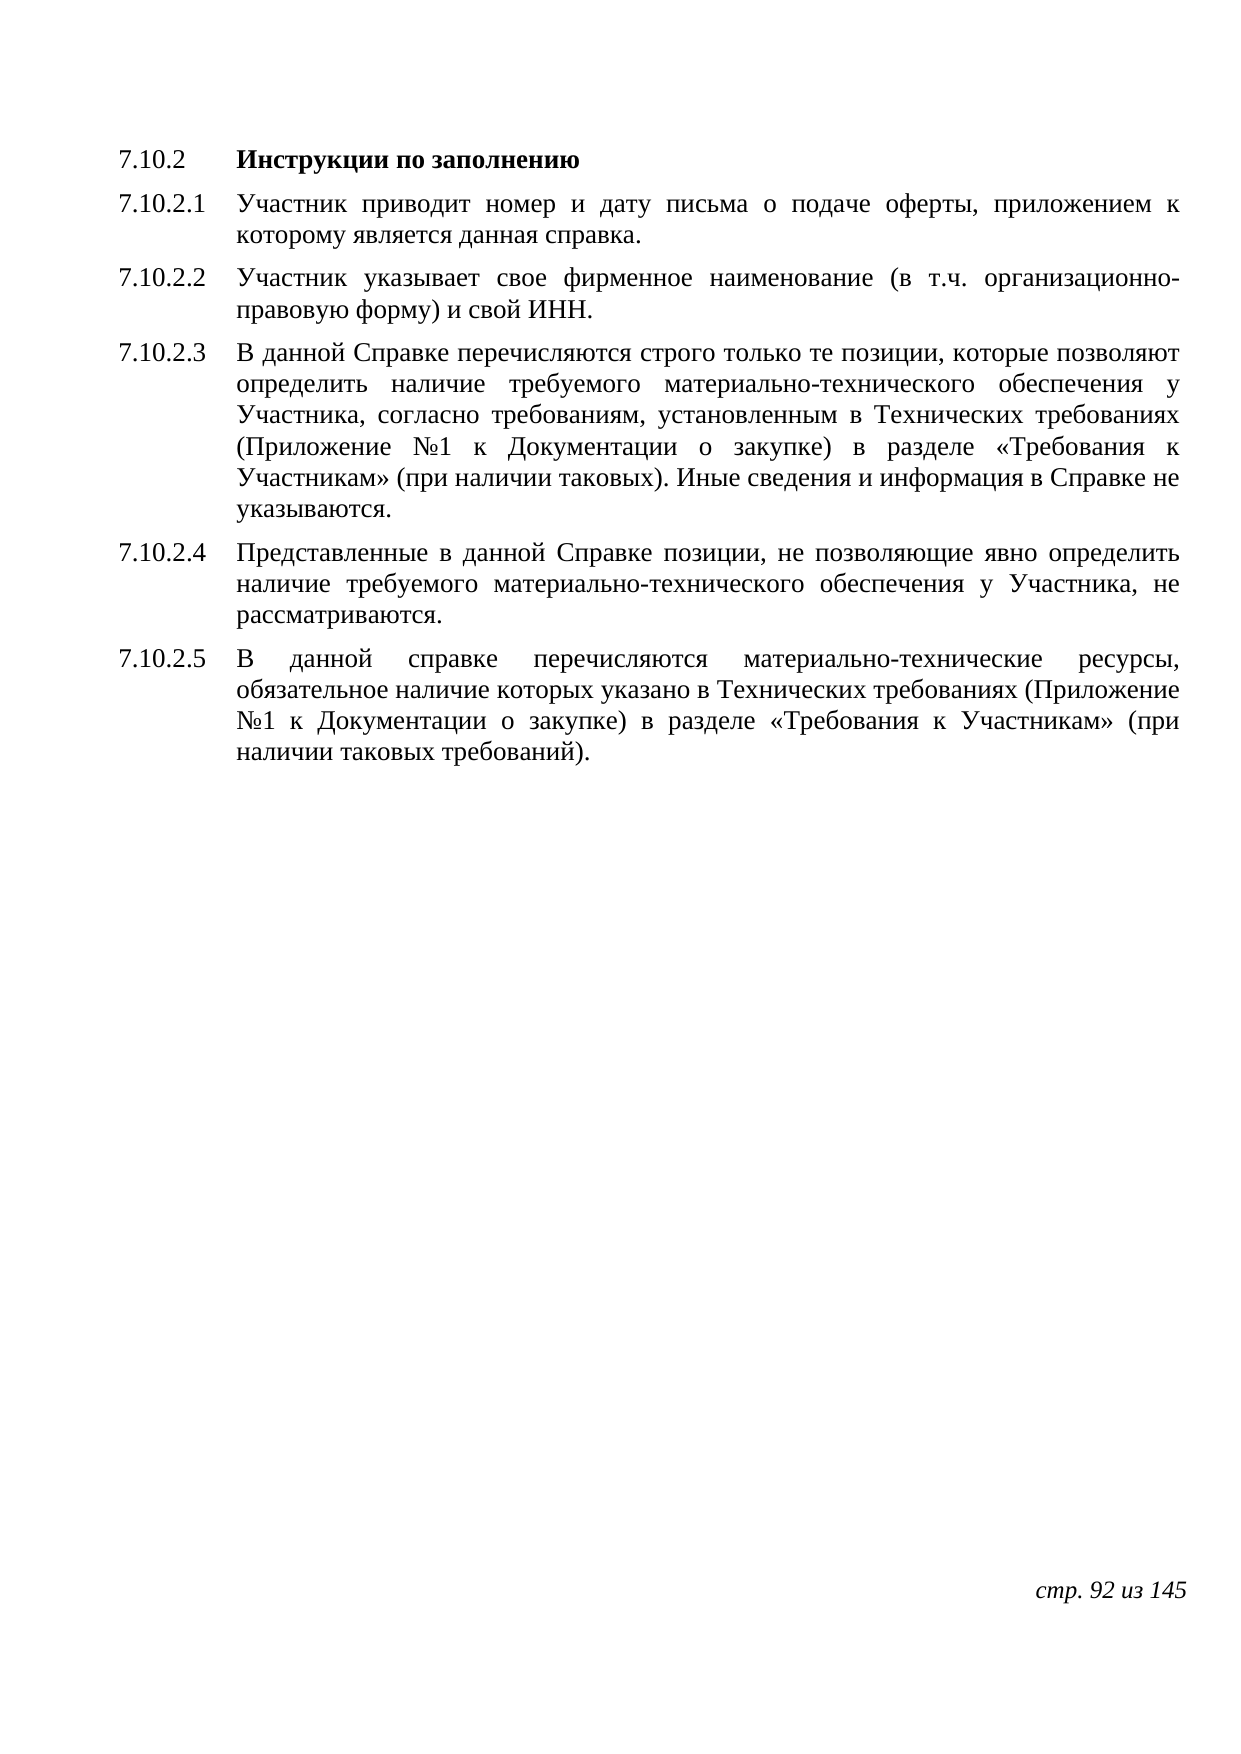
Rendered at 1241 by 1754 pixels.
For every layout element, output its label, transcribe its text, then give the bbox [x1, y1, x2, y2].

text В данной Справке перечисляются строго только те позиции, которые позволяют определить наличие требуемого материально-технического обеспечения у Участника, согласно требованиям, установленным в Технических требованиях (Приложение №1 к Документации о закупке) в разделе «Требования к Участникам» (при наличии таковых). Иные сведения и информация в Справке не указываются. [118, 336, 1181, 523]
text Участник указывает свое фирменное наименование (в т.ч. организационно-правовую форму) и свой ИНН. [118, 262, 1181, 324]
text Участник приводит номер и дату письма о подаче оферты, приложением к которому является данная справка. [118, 187, 1181, 249]
text В данной справке перечисляются материально-технические ресурсы, обязательное наличие которых указано в Технических требованиях (Приложение №1 к Документации о закупке) в разделе «Требования к Участникам» (при наличии таковых требований). [118, 642, 1181, 766]
text Инструкции по заполнению [118, 143, 1181, 174]
text Представленные в данной Справке позиции, не позволяющие явно определить наличие требуемого материально-технического обеспечения у Участника, не рассматриваются. [118, 536, 1181, 629]
